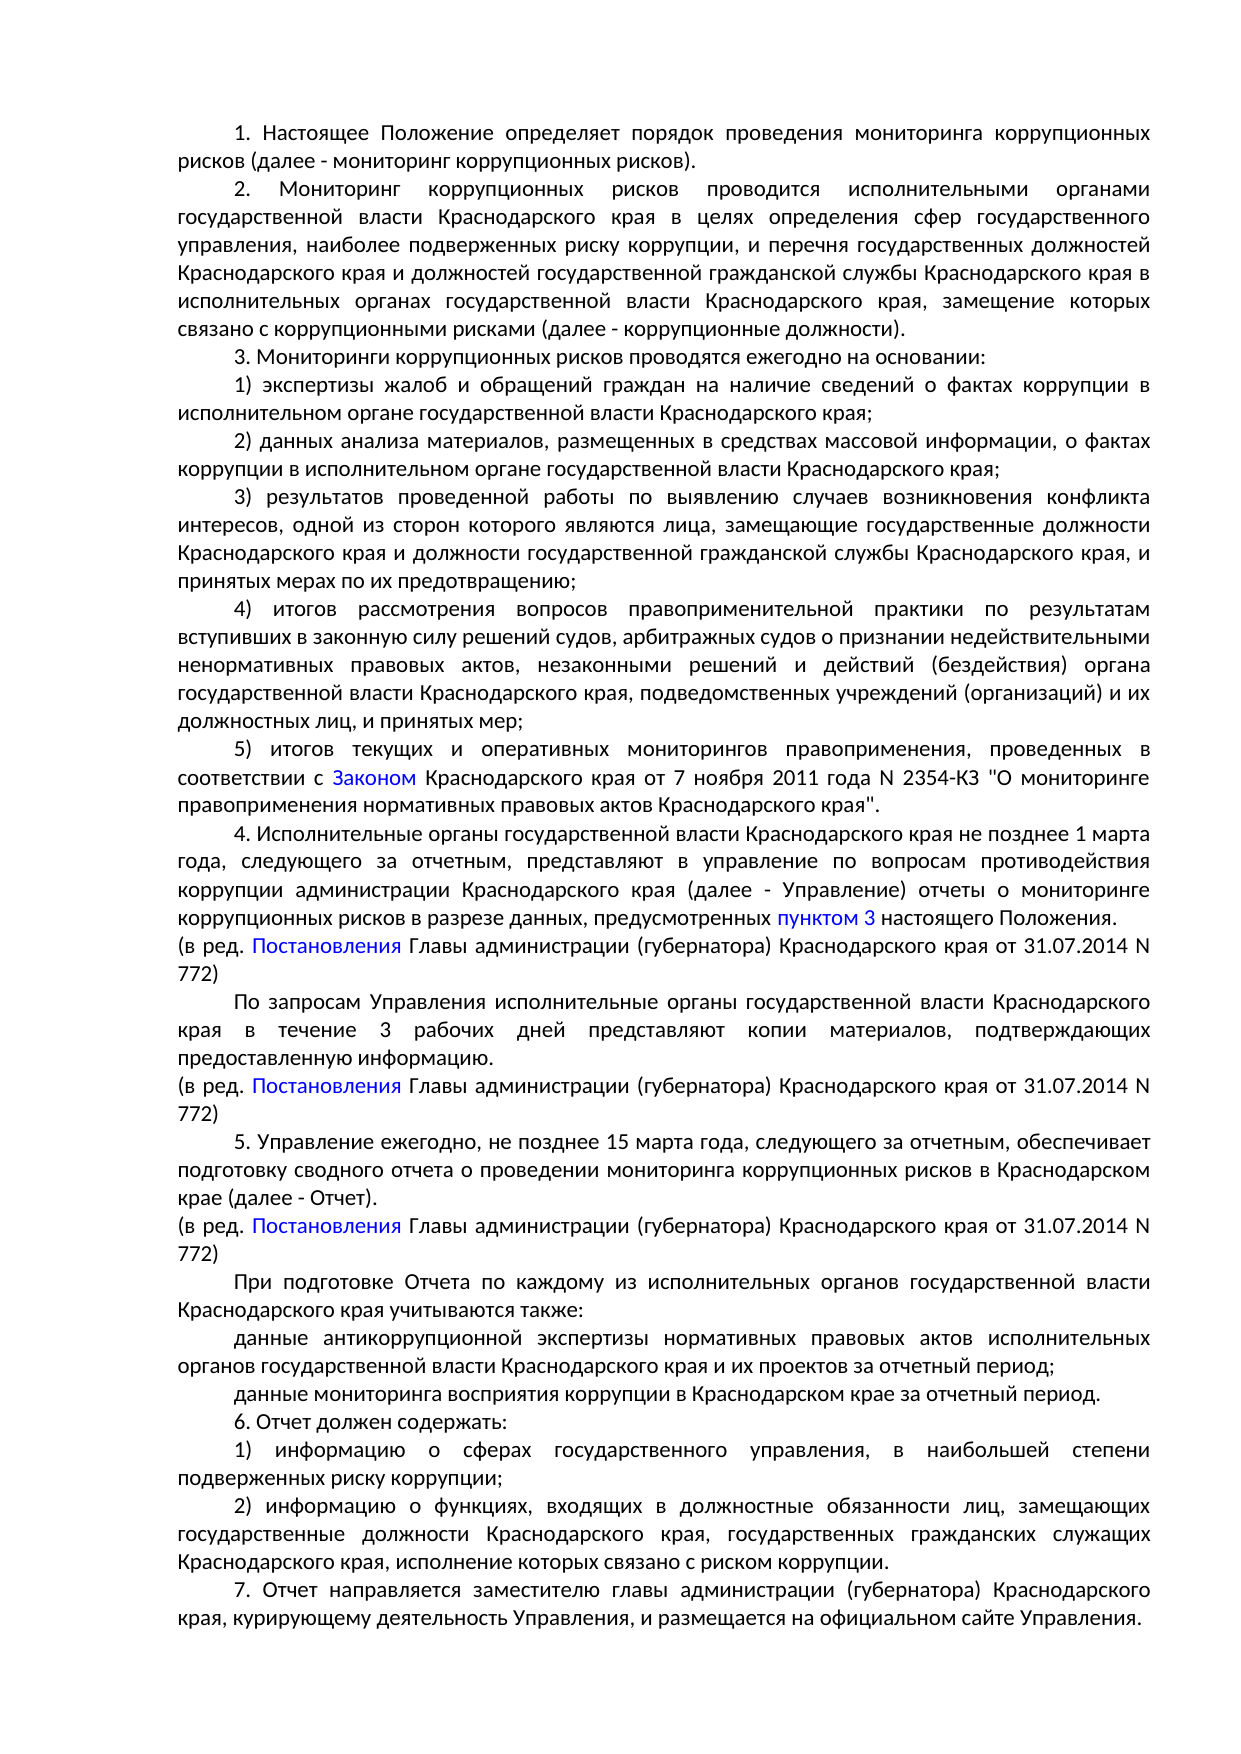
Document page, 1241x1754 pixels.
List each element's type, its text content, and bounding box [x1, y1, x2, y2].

text 2) данных анализа материалов, размещенных в средствах массовой информации, о фактах коррупции в исполнительном органе государственной власти Краснодарского края; [177, 426, 1152, 482]
text При подготовке Отчета по каждому из исполнительных органов государственной власти Краснодарского края учитываются также: [177, 1267, 1152, 1323]
text 1. Настоящее Положение определяет порядок проведения мониторинга коррупционных рисков (далее - мониторинг коррупционных рисков). [177, 118, 1152, 174]
text 1) экспертизы жалоб и обращений граждан на наличие сведений о фактах коррупции в исполнительном органе государственной власти Краснодарского края; [177, 370, 1152, 426]
text 1) информацию о сферах государственного управления, в наибольшей степени подверженных риску коррупции; [177, 1435, 1152, 1491]
text (в ред. Постановления Главы администрации (губернатора) Краснодарского края от 31.07.2014 N 772) [177, 931, 1152, 987]
text данные мониторинга восприятия коррупции в Краснодарском крае за отчетный период. [177, 1379, 1152, 1407]
text 6. Отчет должен содержать: [177, 1407, 1152, 1435]
text (в ред. Постановления Главы администрации (губернатора) Краснодарского края от 31.07.2014 N 772) [177, 1071, 1152, 1127]
text По запросам Управления исполнительные органы государственной власти Краснодарского края в течение 3 рабочих дней представляют копии материалов, подтверждающих предоставленную информацию. [177, 987, 1152, 1071]
text 4) итогов рассмотрения вопросов правоприменительной практики по результатам вступивших в законную силу решений судов, арбитражных судов о признании недействительными ненормативных правовых актов, незаконными решений и действий (бездействия) органа государственной власти Краснодарского края, подведомственных учреждений (организаций) и их должностных лиц, и принятых мер; [177, 594, 1152, 734]
text (в ред. Постановления Главы администрации (губернатора) Краснодарского края от 31.07.2014 N 772) [177, 1211, 1152, 1267]
text 4. Исполнительные органы государственной власти Краснодарского края не позднее 1 марта года, следующего за отчетным, представляют в управление по вопросам противодействия коррупции администрации Краснодарского края (далее - Управление) отчеты о мониторинге коррупционных рисков в разрезе данных, предусмотренных пунктом 3 настоящего Положения. [177, 819, 1152, 931]
text 3) результатов проведенной работы по выявлению случаев возникновения конфликта интересов, одной из сторон которого являются лица, замещающие государственные должности Краснодарского края и должности государственной гражданской службы Краснодарского края, и принятых мерах по их предотвращению; [177, 482, 1152, 594]
text 3. Мониторинги коррупционных рисков проводятся ежегодно на основании: [177, 342, 1152, 370]
text данные антикоррупционной экспертизы нормативных правовых актов исполнительных органов государственной власти Краснодарского края и их проектов за отчетный период; [177, 1323, 1152, 1379]
text 5. Управление ежегодно, не позднее 15 марта года, следующего за отчетным, обеспечивает подготовку сводного отчета о проведении мониторинга коррупционных рисков в Краснодарском крае (далее - Отчет). [177, 1127, 1152, 1211]
text 2. Мониторинг коррупционных рисков проводится исполнительными органами государственной власти Краснодарского края в целях определения сфер государственного управления, наиболее подверженных риску коррупции, и перечня государственных должностей Краснодарского края и должностей государственной гражданской службы Краснодарского края в исполнительных органах государственной власти Краснодарского края, замещение которых связано с коррупционными рисками (далее - коррупционные должности). [177, 174, 1152, 342]
text 5) итогов текущих и оперативных мониторингов правоприменения, проведенных в соответствии с Законом Краснодарского края от 7 ноября 2011 года N 2354-КЗ "О мониторинге правоприменения нормативных правовых актов Краснодарского края". [177, 734, 1152, 819]
text 7. Отчет направляется заместителю главы администрации (губернатора) Краснодарского края, курирующему деятельность Управления, и размещается на официальном сайте Управления. [177, 1575, 1152, 1631]
text 2) информацию о функциях, входящих в должностные обязанности лиц, замещающих государственные должности Краснодарского края, государственных гражданских служащих Краснодарского края, исполнение которых связано с риском коррупции. [177, 1491, 1152, 1575]
